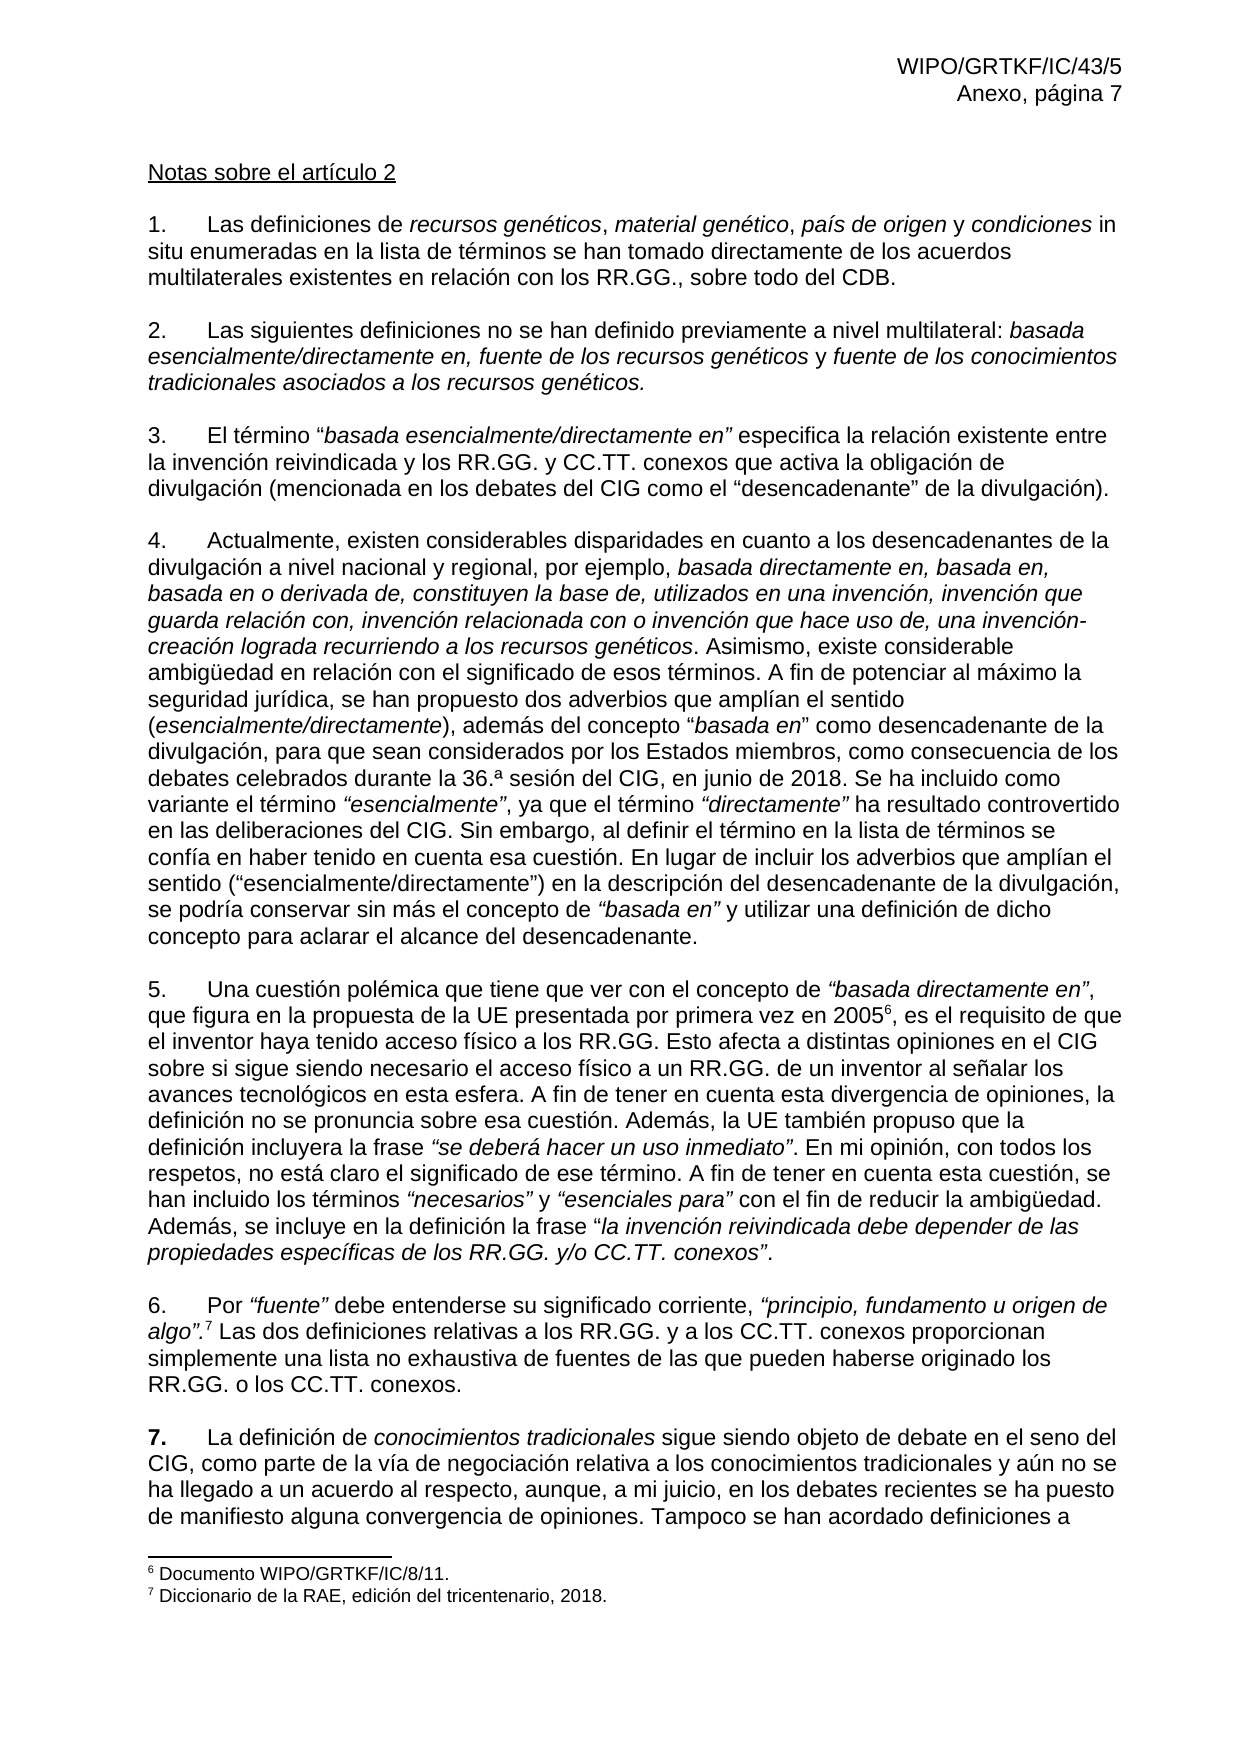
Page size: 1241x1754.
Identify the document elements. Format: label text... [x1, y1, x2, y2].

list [148, 1423, 1122, 1529]
list Las siguientes definiciones no se han definido previamente a nivel multilateral: basada esencialmente/directamente en, fuente de los recursos genéticos y fuente de los conocimientos tradicionales asociados a los recursos genéticos. [148, 317, 1122, 396]
list Actualmente, existen considerables disparidades en cuanto a los desencadenantes de la divulgación a nivel nacional y regional, por ejemplo, basada directamente en, basada en, basada en o derivada de, constituyen la base de, utilizados en una invención, invención que guarda relación con, invención relacionada con o invención que hace uso de, una invención-creación lograda recurriendo a los recursos genéticos. Asimismo, existe considerable ambigüedad en relación con el significado de esos términos. A fin de potenciar al máximo la seguridad jurídica, se han propuesto dos adverbios que amplían el sentido (esencialmente/directamente), además del concepto “basada en” como desencadenante de la divulgación, para que sean considerados por los Estados miembros, como consecuencia de los debates celebrados durante la 36.ª sesión del CIG, en junio de 2018. Se ha incluido como variante el término “esencialmente”, ya que el término “directamente” ha resultado controvertido en las deliberaciones del CIG. Sin embargo, al definir el término en la lista de términos se confía en haber tenido en cuenta esa cuestión. En lugar de incluir los adverbios que amplían el sentido (“esencialmente/directamente”) en la descripción del desencadenante de la divulgación, se podría conservar sin más el concepto de “basada en” y utilizar una definición de dicho concepto para aclarar el alcance del desencadenante. [148, 527, 1122, 949]
list Una cuestión polémica que tiene que ver con el concepto de “basada directamente en”, que figura en la propuesta de la UE presentada por primera vez en 2005, es el requisito de que el inventor haya tenido acceso físico a los RR.GG. Esto afecta a distintas opiniones en el CIG sobre si sigue siendo necesario el acceso físico a un RR.GG. de un inventor al señalar los avances tecnológicos en esta esfera. A fin de tener en cuenta esta divergencia de opiniones, la definición no se pronuncia sobre esa cuestión. Además, la UE también propuso que la definición incluyera la frase “se deberá hacer un uso inmediato”. En mi opinión, con todos los respetos, no está claro el significado de ese término. A fin de tener en cuenta esta cuestión, se han incluido los términos “necesarios” y “esenciales para” con el fin de reducir la ambigüedad. Además, se incluye en la definición la frase “la invención reivindicada debe depender de las propiedades específicas de los RR.GG. y/o CC.TT. conexos”. [148, 976, 1122, 1265]
list Por “fuente” debe entenderse su significado corriente, “principio, fundamento u origen de algo”. Las dos definiciones relativas a los RR.GG. y a los CC.TT. conexos proporcionan simplemente una lista no exhaustiva de fuentes de las que pueden haberse originado los RR.GG. o los CC.TT. conexos. [148, 1292, 1122, 1397]
text Notas sobre el artículo 2 [148, 158, 1122, 185]
list El término “basada esencialmente/directamente en” especifica la relación existente entre la invención reivindicada y los RR.GG. y CC.TT. conexos que activa la obligación de divulgación (mencionada en los debates del CIG como el “desencadenante” de la divulgación). [148, 422, 1122, 501]
list Las definiciones de recursos genéticos, material genético, país de origen y condiciones in situ enumeradas en la lista de términos se han tomado directamente de los acuerdos multilaterales existentes en relación con los RR.GG., sobre todo del CDB. [148, 211, 1122, 290]
